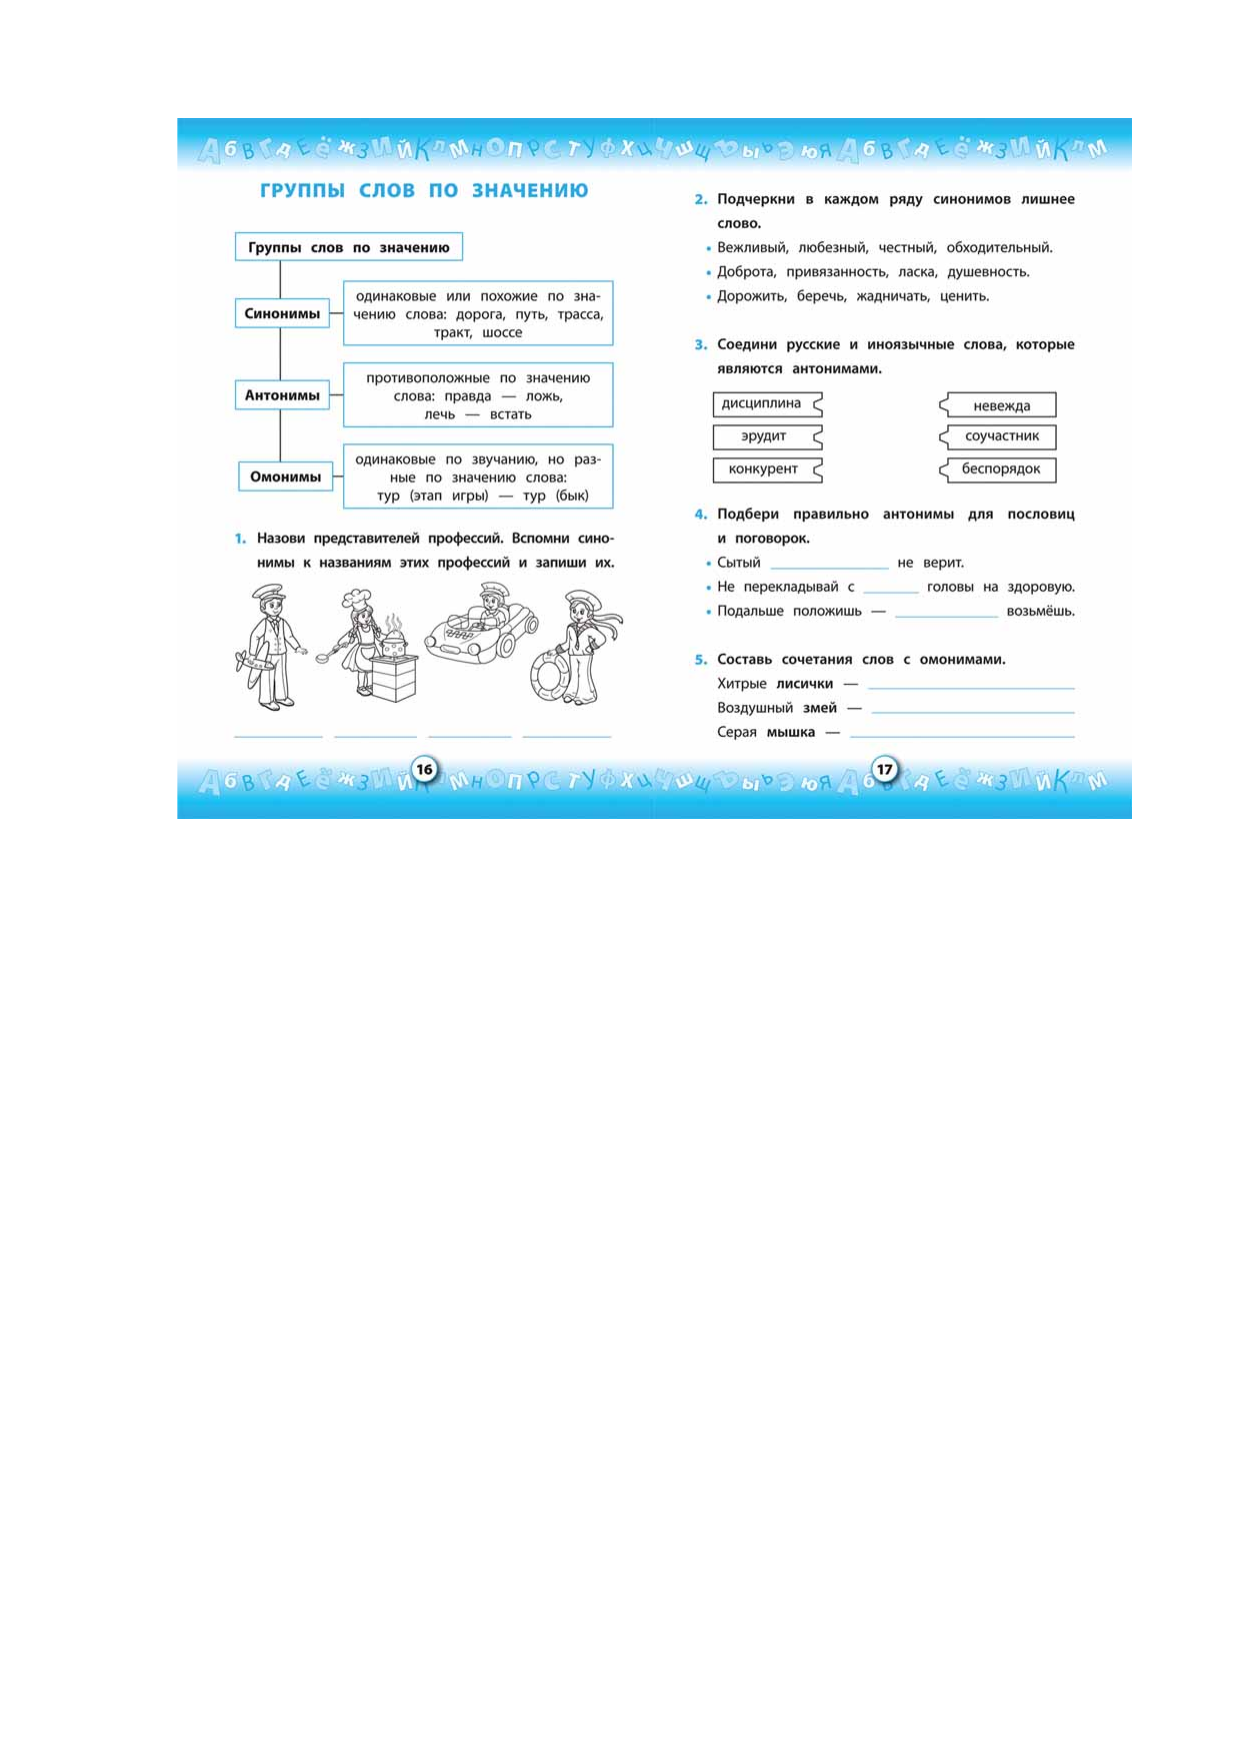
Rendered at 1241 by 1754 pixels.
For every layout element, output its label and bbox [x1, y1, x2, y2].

picture [177, 118, 1132, 819]
